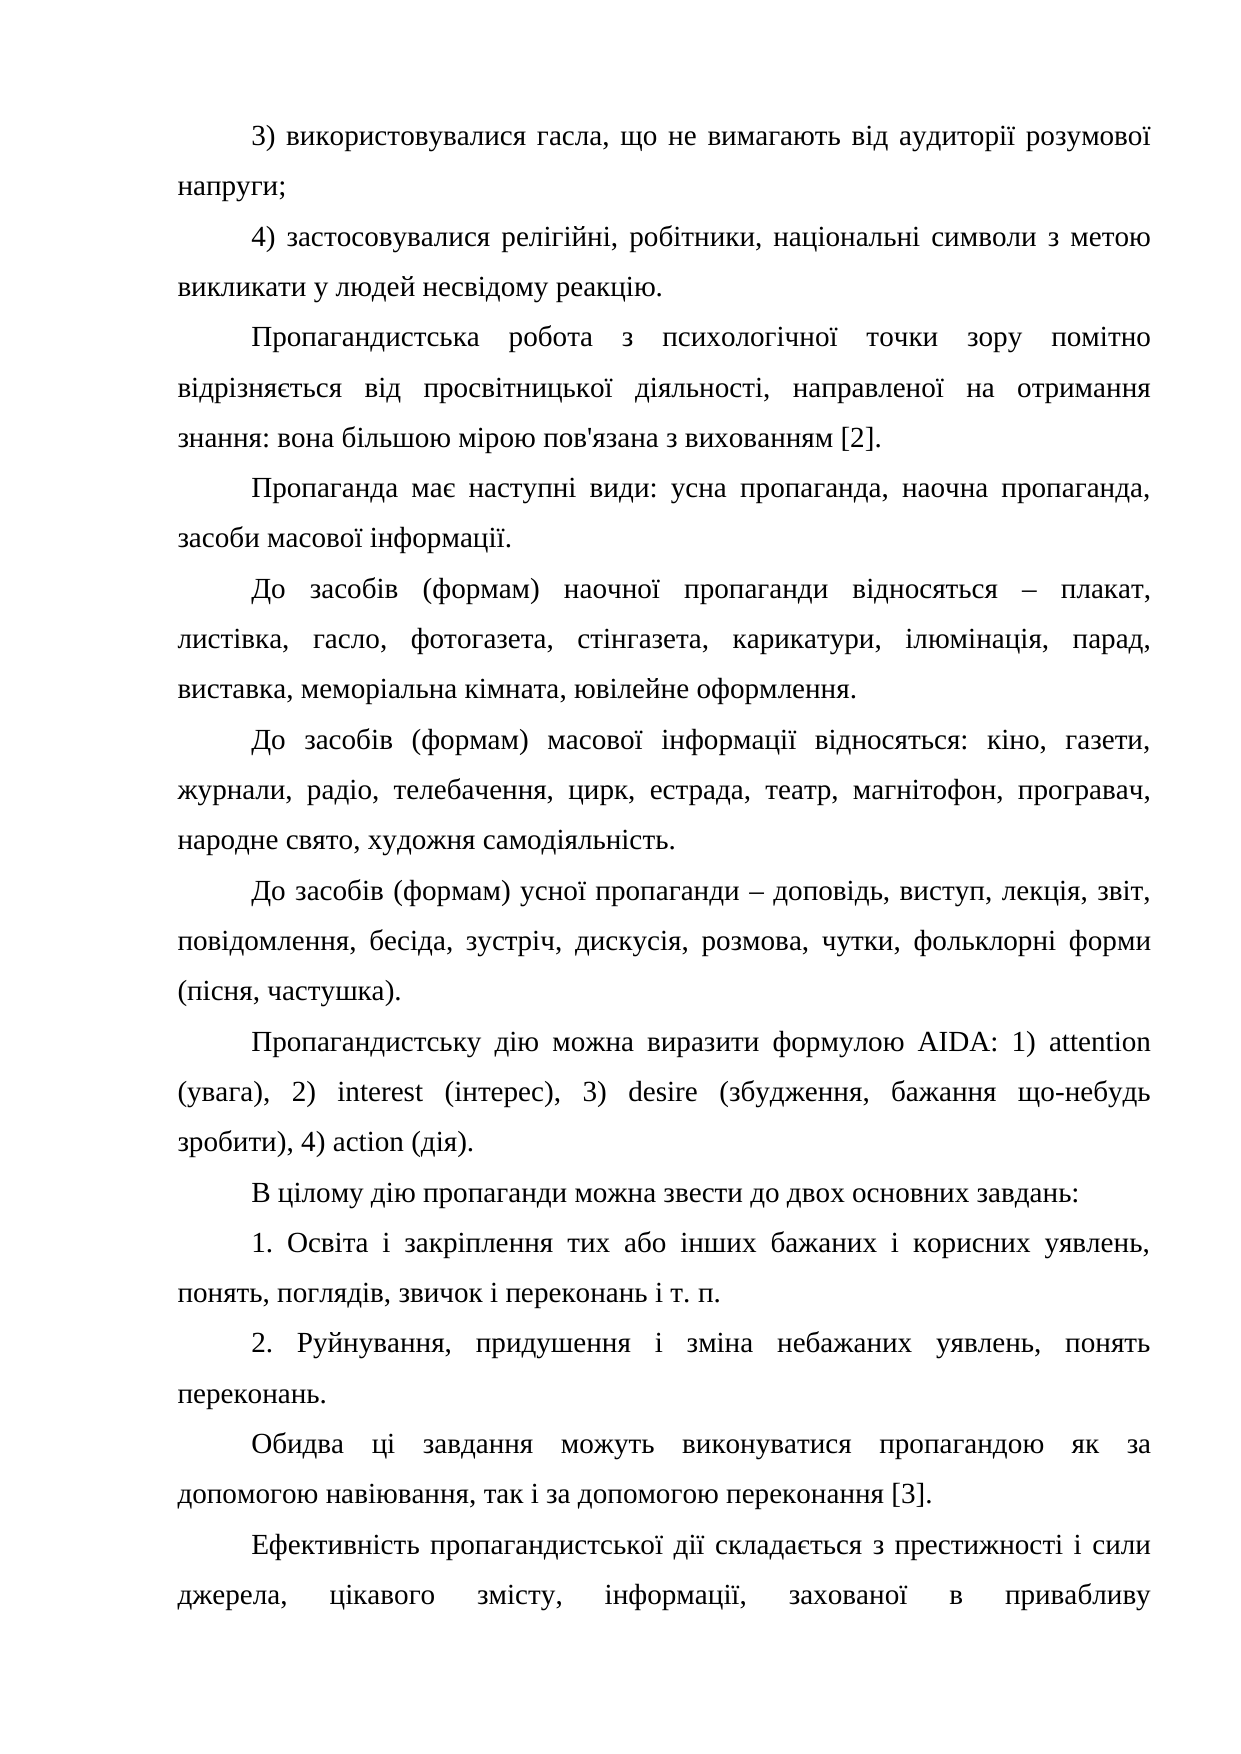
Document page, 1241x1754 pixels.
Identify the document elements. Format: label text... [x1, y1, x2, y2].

text До засобів (формам) усної пропаганди – доповідь, виступ, лекція, звіт, повідомлення, бесіда, зустріч, дискусія, розмова, чутки, фольклорні форми (пісня, частушка). [177, 873, 1152, 1007]
text Пропаганда має наступні види: усна пропаганда, наочна пропаганда, засоби масової інформації. [177, 470, 1152, 554]
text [177, 1527, 1152, 1611]
text До засобів (формам) масової інформації відносяться: кіно, газети, журнали, радіо, телебачення, цирк, естрада, театр, магнітофон, програвач, народне свято, художня самодіяльність. [177, 722, 1152, 856]
text До засобів (формам) наочної пропаганди відносяться – плакат, листівка, гасло, фотогазета, стінгазета, карикатури, ілюмінація, парад, виставка, меморіальна кімната, ювілейне оформлення. [177, 571, 1152, 705]
text В цілому дію пропаганди можна звести до двох основних завдань: [177, 1175, 1152, 1208]
text 4) застосовувалися релігійні, робітники, національні символи з метою викликати у людей несвідому реакцію. [177, 219, 1152, 303]
text Обидва ці завдання можуть виконуватися пропагандою як за допомогою навіювання, так і за допомогою переконання [3]. [177, 1426, 1152, 1510]
text 1. Освіта і закріплення тих або інших бажаних і корисних уявлень, понять, поглядів, звичок і переконань і т. п. [177, 1225, 1152, 1309]
text Пропагандистську дію можна виразити формулою AIDA: 1) attention (увага), 2) interest (інтерес), 3) desire (збудження, бажання що-небудь зробити), 4) action (дія). [177, 1024, 1152, 1158]
text Пропагандистська робота з психологічної точки зору помітно відрізняється від просвітницької діяльності, направленої на отримання знання: вона більшою мірою пов'язана з вихованням [2]. [177, 319, 1152, 453]
text 2. Руйнування, придушення і зміна небажаних уявлень, понять переконань. [177, 1326, 1152, 1409]
text 3) використовувалися гасла, що не вимагають від аудиторії розумової напруги; [177, 118, 1152, 202]
